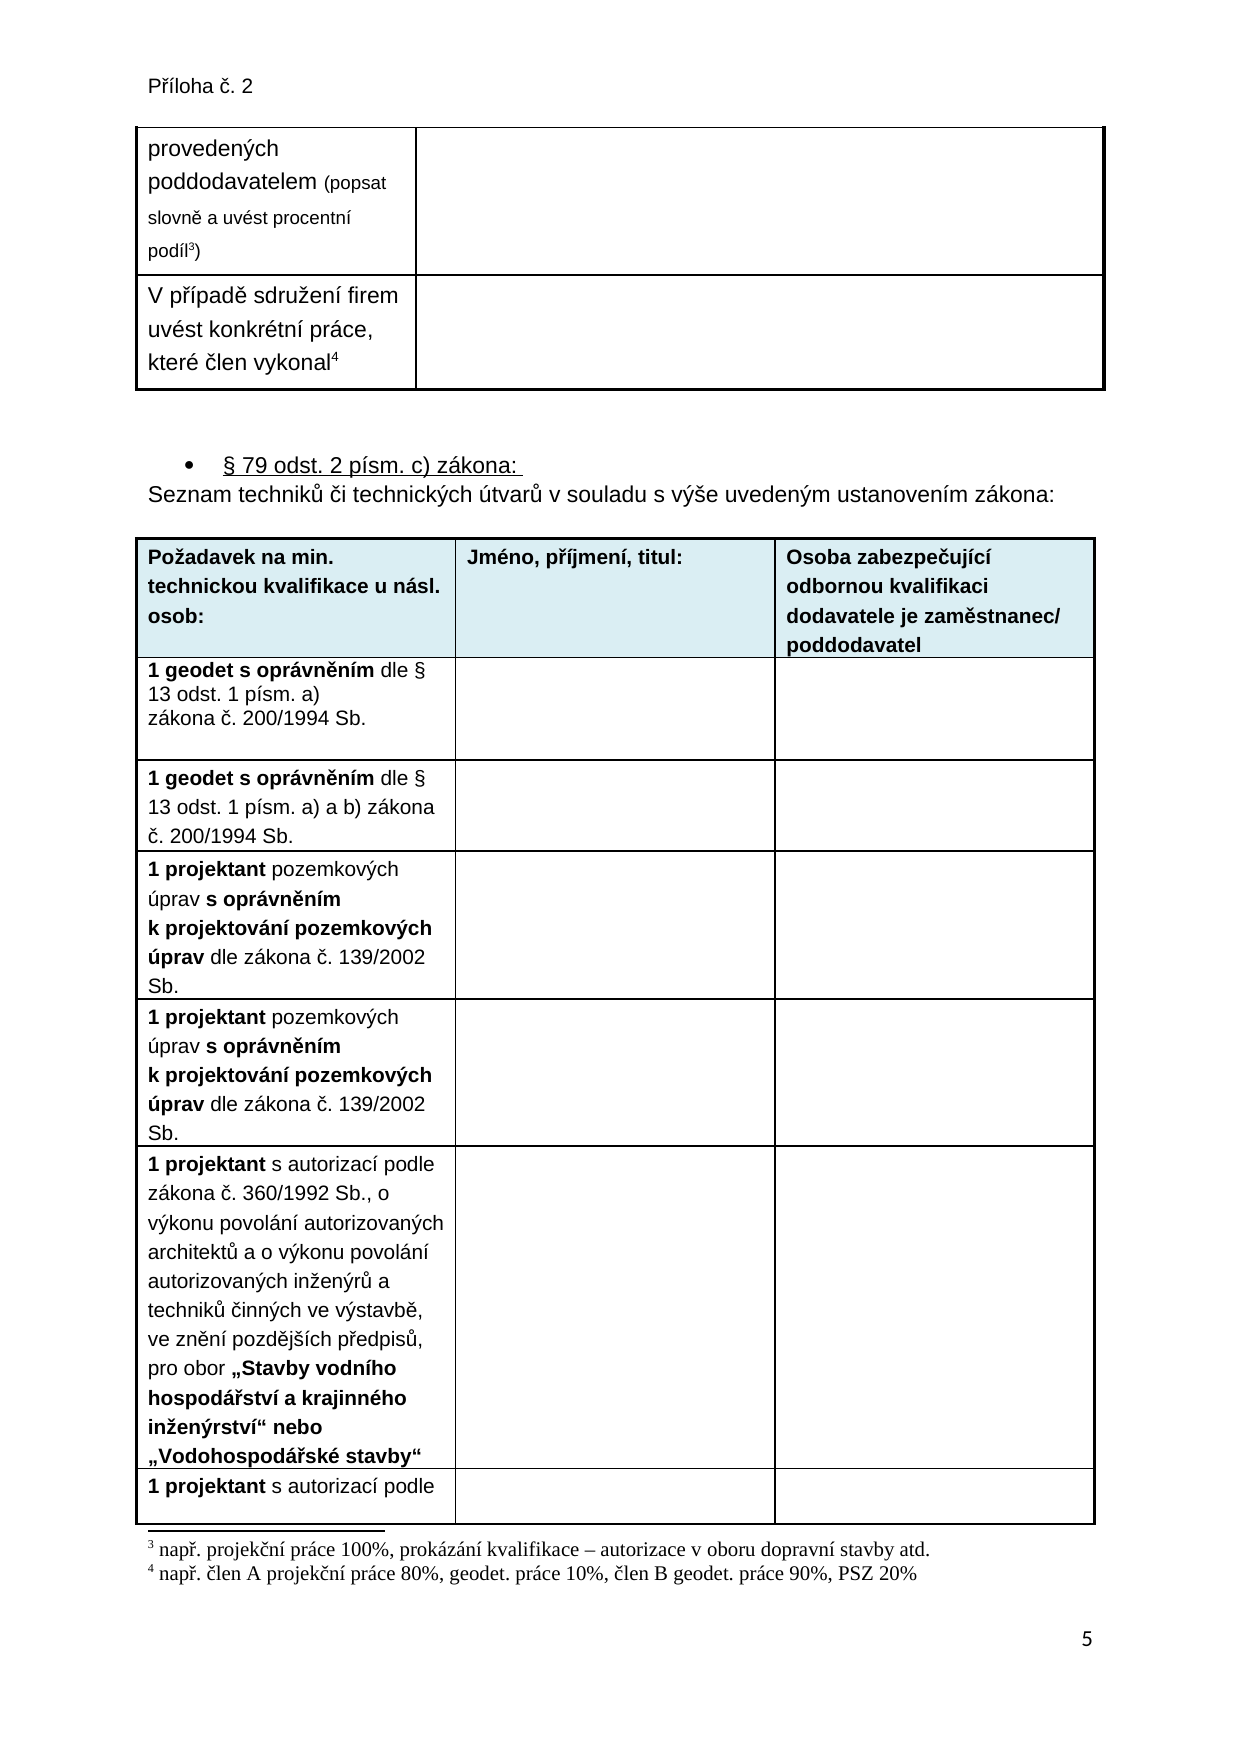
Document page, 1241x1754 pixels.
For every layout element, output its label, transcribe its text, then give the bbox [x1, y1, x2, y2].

table_cell [776, 852, 1093, 998]
text Seznam techniků či technických útvarů v souladu s výše uvedeným ustanovením zákona: [148, 478, 1093, 508]
table_cell [456, 1147, 774, 1468]
table_cell [456, 1469, 774, 1523]
table_header Požadavek na min. technickou kvalifikace u násl. osob: [138, 540, 455, 657]
table_cell [417, 128, 1102, 274]
list § 79 odst. 2 písm. c) zákona: [185, 449, 1093, 478]
table_cell [776, 1469, 1093, 1523]
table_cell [138, 1469, 455, 1523]
table_cell V případě sdružení firem uvést konkrétní práce, které člen vykonal [138, 276, 415, 388]
table_cell 1 geodet s oprávněním dle § 13 odst. 1 písm. a) zákona č. 200/1994 Sb. [138, 658, 455, 759]
table_cell 1 projektant pozemkových úprav s oprávněním k projektování pozemkových úprav dle zákona č. 139/2002 Sb. [138, 852, 455, 998]
table_cell [417, 276, 1102, 388]
table_cell [776, 1000, 1093, 1145]
table_cell 1 projektant s autorizací podle zákona č. 360/1992 Sb., o výkonu povolání autorizovaných architektů a o výkonu povolání autorizovaných inženýrů a techniků činných ve výstavbě, ve znění pozdějších předpisů, pro obor „Stavby vodního hospodářství a krajinného inženýrství“ nebo „Vodohospodářské stavby“ [138, 1147, 455, 1468]
table_cell 1 geodet s oprávněním dle § 13 odst. 1 písm. a) a b) zákona č. 200/1994 Sb. [138, 761, 455, 850]
table_cell [776, 761, 1093, 850]
table_header Jméno, příjmení, titul: [456, 540, 774, 657]
table_cell [776, 658, 1093, 759]
table_header Osoba zabezpečující odbornou kvalifikaci dodavatele je zaměstnanec/ poddodavatel [776, 540, 1093, 657]
table_cell [456, 761, 774, 850]
table_cell [456, 1000, 774, 1145]
table_cell [456, 852, 774, 998]
table_cell [776, 1147, 1093, 1468]
table_cell [456, 658, 774, 759]
table_cell 1 projektant pozemkových úprav s oprávněním k projektování pozemkových úprav dle zákona č. 139/2002 Sb. [138, 1000, 455, 1145]
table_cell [138, 128, 415, 274]
